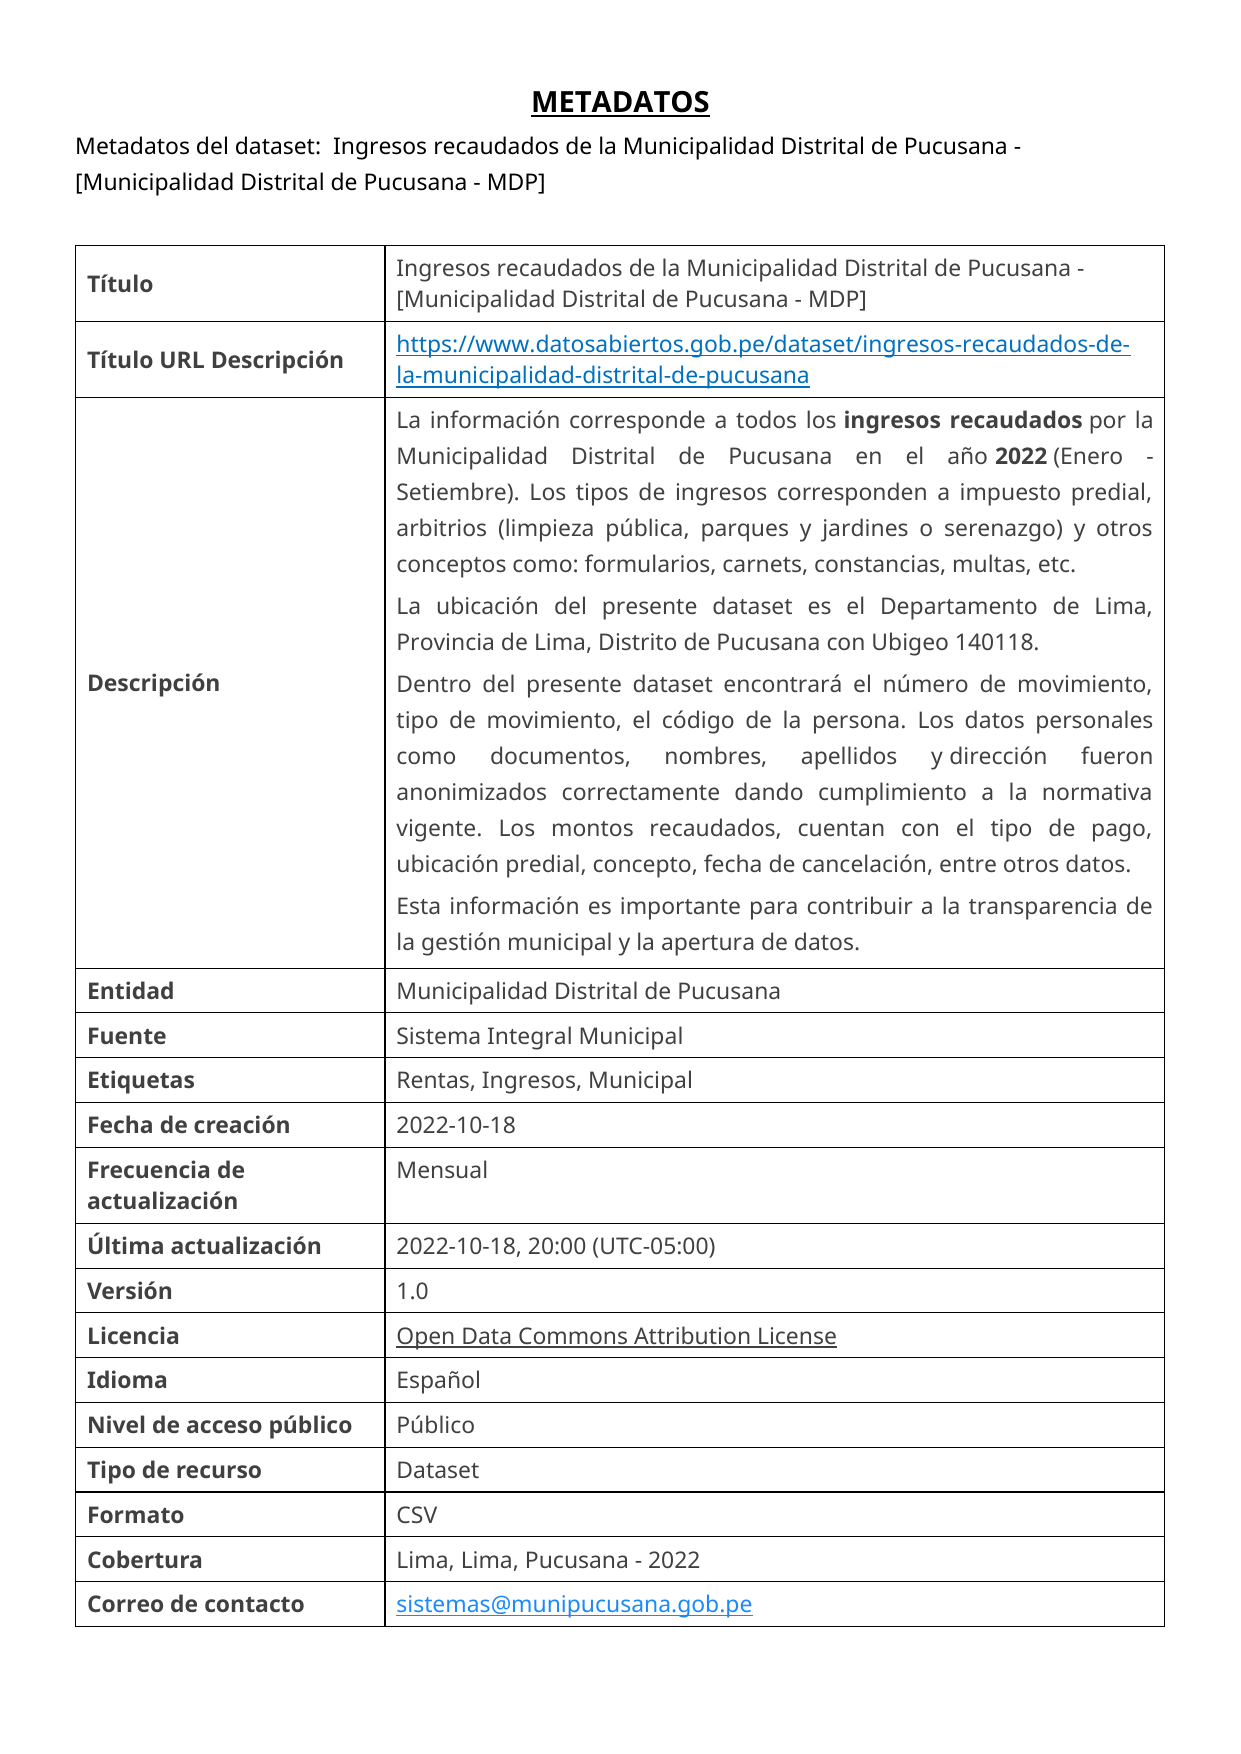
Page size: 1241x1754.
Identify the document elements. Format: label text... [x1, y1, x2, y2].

table_cell Descripción [76, 398, 384, 967]
text METADATOS [75, 81, 1165, 121]
table_cell Cobertura [76, 1537, 384, 1581]
table_cell Licencia [76, 1313, 384, 1357]
table_header Ingresos recaudados de la Municipalidad Distrital de Pucusana - [Municipalidad Distrital de Pucusana - MDP] [386, 246, 1164, 321]
table_cell Sistema Integral Municipal [386, 1013, 1164, 1057]
table_cell Dataset [386, 1448, 1164, 1491]
table_cell Público [386, 1403, 1164, 1447]
table_cell Fecha de creación [76, 1103, 384, 1147]
table_cell Última actualización [76, 1224, 384, 1267]
text Metadatos del dataset: Ingresos recaudados de la Municipalidad Distrital de Pucusana - [Municipalidad Distrital de Pucusana - MDP] [75, 130, 1165, 197]
table_cell Lima, Lima, Pucusana - 2022 [386, 1537, 1164, 1581]
table_cell Nivel de acceso público [76, 1403, 384, 1447]
table_cell 2022-10-18, 20:00 (UTC-05:00) [386, 1224, 1164, 1267]
table_cell Idioma [76, 1358, 384, 1402]
table_cell 1.0 [386, 1269, 1164, 1312]
table_cell 2022-10-18 [386, 1103, 1164, 1147]
table_cell Rentas, Ingresos, Municipal [386, 1058, 1164, 1102]
table_cell Entidad [76, 969, 384, 1012]
table_cell Formato [76, 1493, 384, 1536]
table_cell Mensual [386, 1148, 1164, 1223]
table_cell Tipo de recurso [76, 1448, 384, 1491]
table_cell Municipalidad Distrital de Pucusana [386, 969, 1164, 1012]
table_cell Fuente [76, 1013, 384, 1057]
table_header Título [76, 246, 384, 321]
table_cell Open Data Commons Attribution License [386, 1313, 1164, 1357]
table_cell Etiquetas [76, 1058, 384, 1102]
table_cell Frecuencia de actualización [76, 1148, 384, 1223]
table_cell https://www.datosabiertos.gob.pe/dataset/ingresos-recaudados-de-la-municipalidad-distrital-de-pucusana [386, 322, 1164, 397]
table_cell Español [386, 1358, 1164, 1402]
table_cell Correo de contacto [76, 1582, 384, 1626]
table_cell sistemas@munipucusana.gob.pe [386, 1582, 1164, 1626]
table_cell Título URL Descripción [76, 322, 384, 397]
table_cell CSV [386, 1493, 1164, 1536]
table_cell Versión [76, 1269, 384, 1312]
table_cell La información corresponde a todos los ingresos recaudados por la Municipalidad Distrital de Pucusana en el año 2022 (Enero - Setiembre). Los tipos de ingresos corresponden a impuesto predial, arbitrios (limpieza pública, parques y jardines o serenazgo) y otros conceptos como: formularios, carnets, constancias, multas, etc. La ubicación del presente dataset es el Departamento de Lima, Provincia de Lima, Distrito de Pucusana con Ubigeo 140118. Dentro del presente dataset encontrará el número de movimiento, tipo de movimiento, el código de la persona. Los datos personales como documentos, nombres, apellidos y dirección fueron anonimizados correctamente dando cumplimiento a la normativa vigente. Los montos recaudados, cuentan con el tipo de pago, ubicación predial, concepto, fecha de cancelación, entre otros datos. Esta información es importante para contribuir a la transparencia de la gestión municipal y la apertura de datos. [386, 398, 1164, 967]
